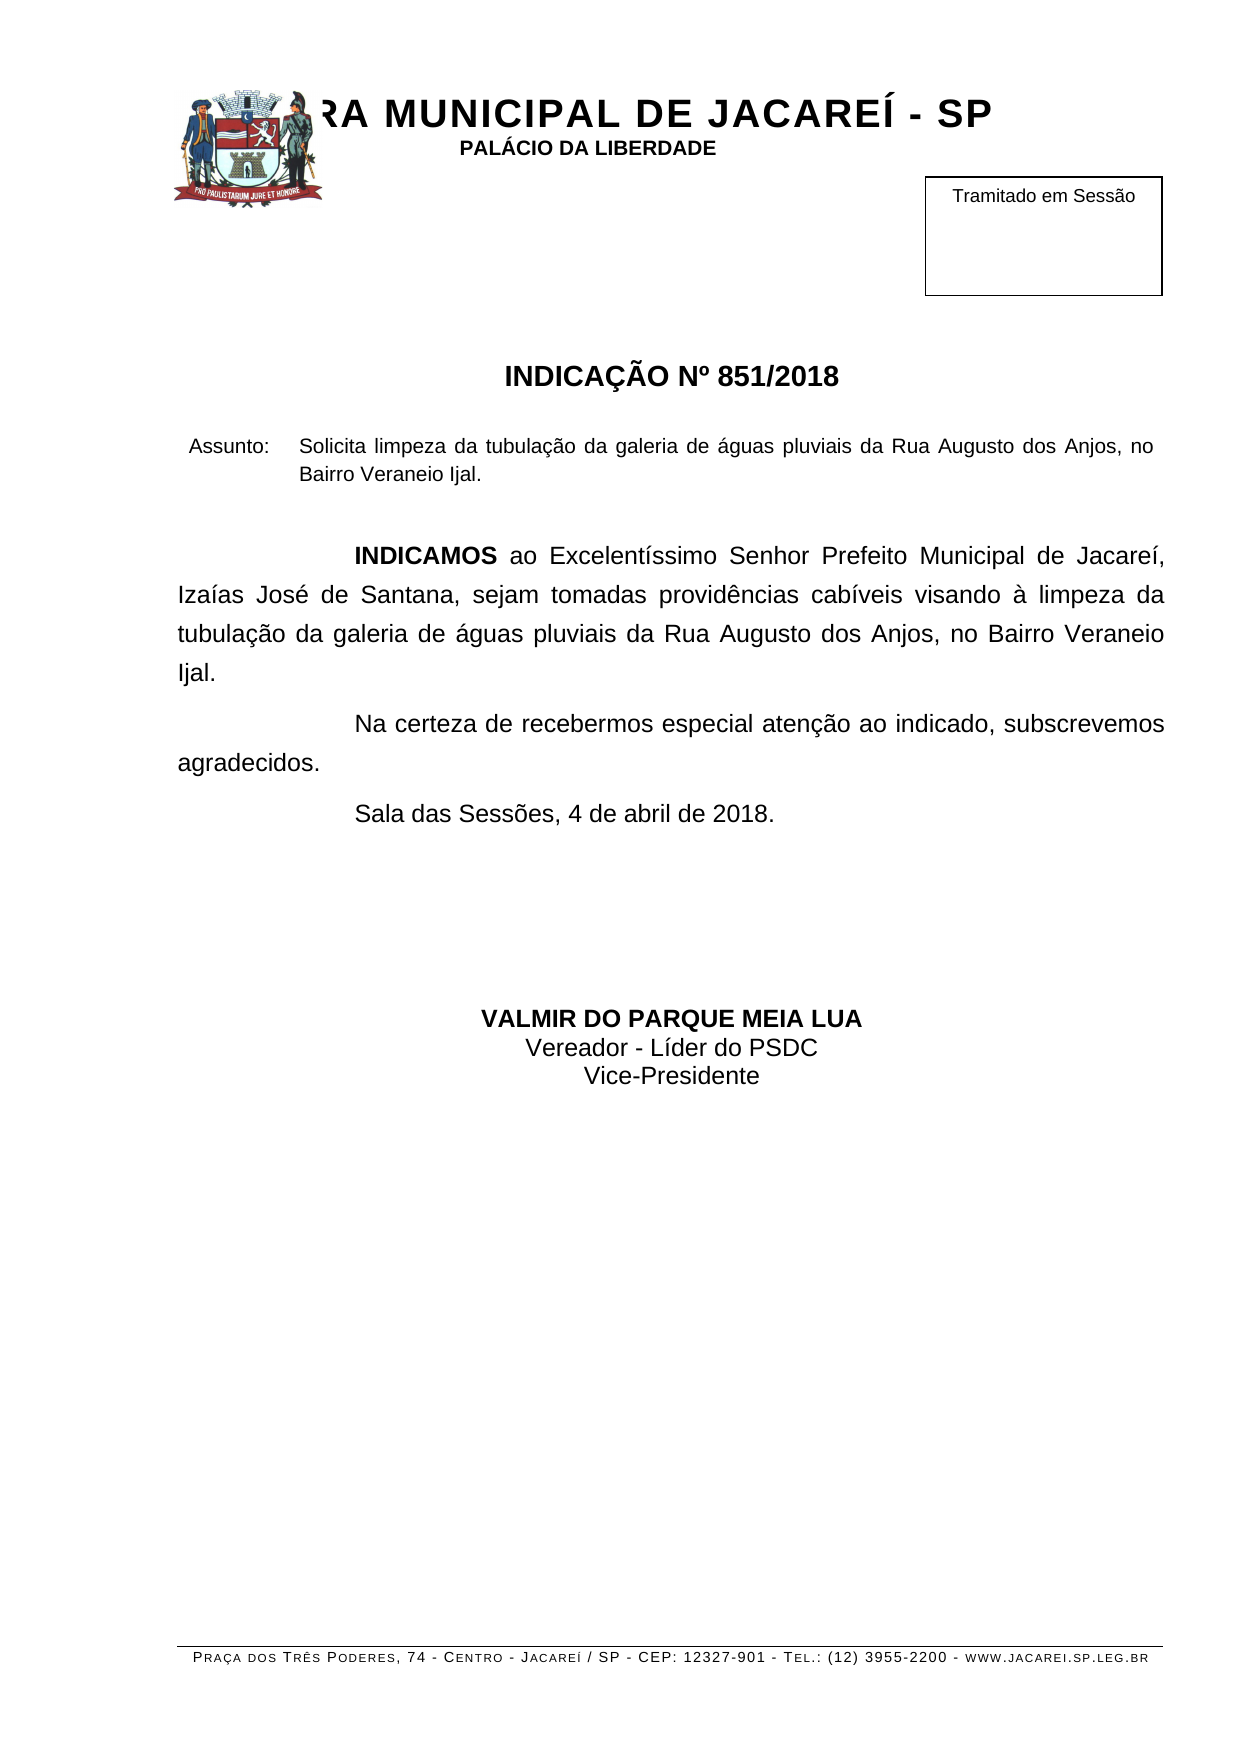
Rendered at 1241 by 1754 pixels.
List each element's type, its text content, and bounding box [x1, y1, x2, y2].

text Vereador - Líder do PSDC [177, 1032, 1166, 1061]
text Na certeza de recebermos especial atenção ao indicado, subscrevemos agradecidos. [177, 709, 1166, 776]
text Vice-Presidente [177, 1061, 1166, 1090]
text das , 4 de abril de 2018. [177, 799, 1166, 827]
table_header Solicita limpeza da tubulação da galeria de águas pluviais da Rua Augusto dos Anjos, no Bairro Veraneio Ijal. [288, 434, 1166, 490]
text INDICAÇÃO nº 851/2018 [177, 359, 1166, 392]
text VALMIR DO PARQUE MEIA LUA [177, 1004, 1166, 1032]
text INDICAMOS ao Excelentíssimo Senhor Prefeito Municipal de Jacareí, Izaías José de Santana, sejam tomadas providências cabíveis visando à limpeza da tubulação da galeria de águas pluviais da Rua Augusto dos Anjos, no Bairro Veraneio Ijal. [177, 541, 1166, 686]
picture [173, 90, 323, 208]
table_header : [177, 434, 288, 490]
